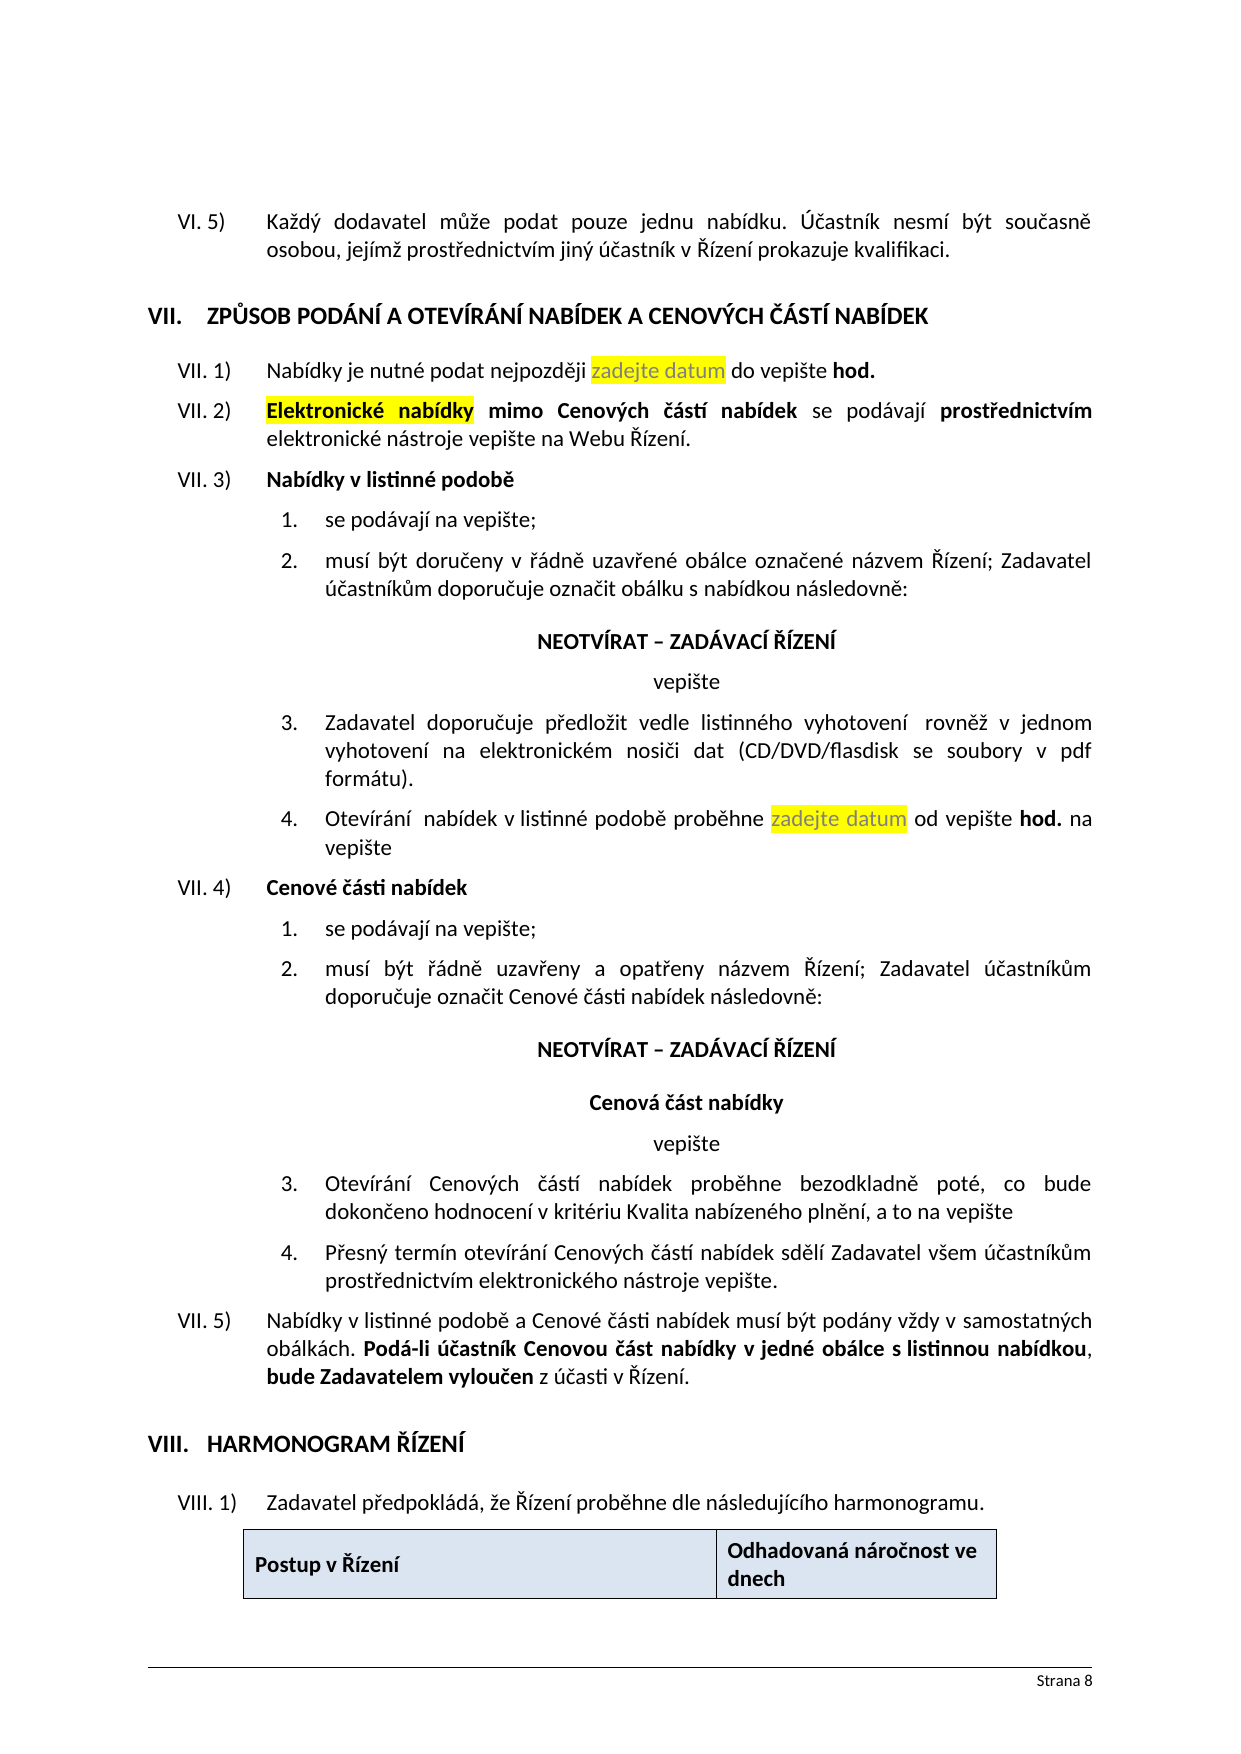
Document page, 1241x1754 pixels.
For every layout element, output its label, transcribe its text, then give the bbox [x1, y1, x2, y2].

table_header Postup v Řízení [244, 1530, 716, 1598]
text způsob podání a otevírání nabídek a CENOVÝCH ČÁSTÍ NABÍDEK [148, 300, 1092, 331]
table_header Odhadovaná náročnost ve dnech [717, 1530, 996, 1598]
text musí být doručeny v řádně uzavřené obálce označené názvem Řízení; Zadavatel účastníkům doporučuje označit obálku s nabídkou následovně: [281, 546, 1092, 602]
text Cenová část nabídky [281, 1088, 1092, 1116]
text Nabídky v listinné podobě a Cenové části nabídek musí být podány vždy v samostatných obálkách. Podá-li účastník Cenovou část nabídky v jedné obálce s listinnou nabídkou, bude Zadavatelem vyloučen z účasti v Řízení. [177, 1306, 1092, 1390]
text mimo Cenových částí nabídek se podávají prostřednictvím elektronické nástroje na Webu Řízení. [177, 396, 1092, 452]
text Nabídky v listinné podobě [177, 465, 1092, 493]
text Zadavatel předpokládá, že Řízení proběhne dle následujícího harmonogramu. [177, 1488, 1092, 1516]
text Cenové části nabídek [177, 873, 1092, 901]
text se podávají na ; [281, 914, 1092, 942]
text musí být řádně uzavřeny a opatřeny názvem Řízení; Zadavatel účastníkům doporučuje označit Cenové části nabídek následovně: [281, 954, 1092, 1010]
text Otevírání Cenových částí nabídek proběhne bezodkladně poté, co bude dokončeno hodnocení v kritériu Kvalita nabízeného plnění, a to na [281, 1169, 1092, 1225]
text Přesný termín otevírání Cenových částí nabídek sdělí Zadavatel všem účastníkům prostřednictvím elektronického nástroje . [281, 1238, 1092, 1294]
text Nabídky je nutné podat nejpozději do hod. [726, 356, 1092, 384]
text Harmonogram ŘÍZENÍ [148, 1428, 1092, 1458]
text NEOTVÍRAT – ZADÁVACÍ ŘÍZENÍ [281, 1035, 1092, 1063]
text Každý dodavatel může podat pouze jednu nabídku. Účastník nesmí být současně osobou, jejímž prostřednictvím jiný účastník v Řízení prokazuje kvalifikaci. [177, 207, 1092, 263]
text Zadavatel doporučuje předložit vedle listinného vyhotovení rovněž v jednom vyhotovení na elektronickém nosiči dat (CD/DVD/flasdisk se soubory v pdf formátu). [281, 708, 1092, 792]
text Otevírání nabídek v listinné podobě proběhne od hod. na [281, 804, 1092, 861]
text NEOTVÍRAT – ZADÁVACÍ ŘÍZENÍ [281, 627, 1092, 655]
text se podávají na ; [281, 505, 1092, 533]
text Nabídky je nutné podat nejpozději do hod. [177, 356, 591, 384]
